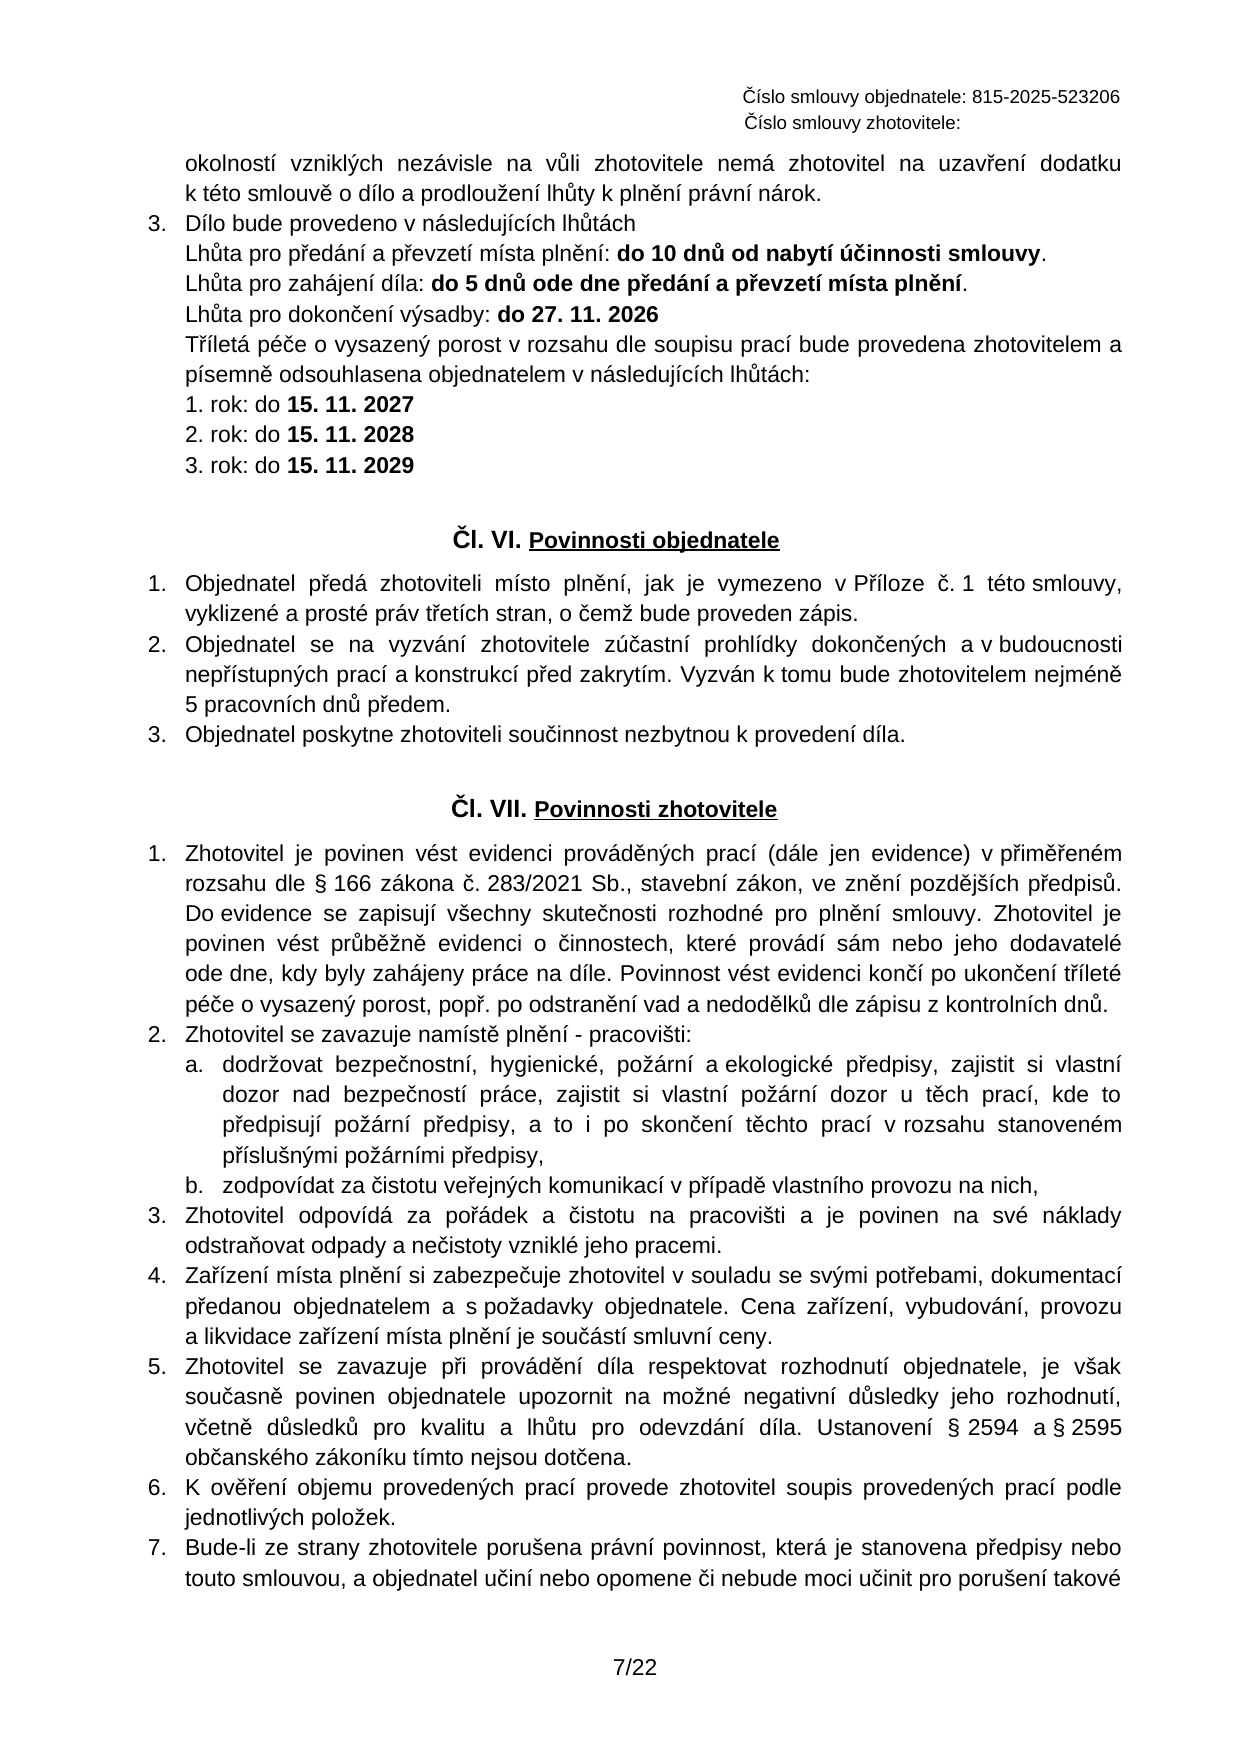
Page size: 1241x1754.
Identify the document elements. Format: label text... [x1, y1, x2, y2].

text Povinnosti objednatele [148, 524, 1122, 553]
text Lhůta pro předání a převzetí místa plnění: do 10 dnů od nabytí účinnosti smlouvy. [185, 240, 1122, 267]
list Zhotovitel je povinen vést evidenci prováděných prací (dále jen evidence) v přiměřeném rozsahu dle § 166 zákona č. 283/2021 Sb., stavební zákon, ve znění pozdějších předpisů. Do evidence se zapisují všechny skutečnosti rozhodné pro plnění smlouvy. Zhotovitel je povinen vést průběžně evidenci o činnostech, které provádí sám nebo jeho dodavatelé ode dne, kdy byly zahájeny práce na díle. Povinnost vést evidenci končí po ukončení tříleté péče o vysazený porost, popř. po odstranění vad a nedodělků dle zápisu z kontrolních dnů. [148, 839, 1122, 1017]
list Zhotovitel odpovídá za pořádek a čistotu na pracovišti a je povinen na své náklady odstraňovat odpady a nečistoty vzniklé jeho pracemi. [148, 1202, 1122, 1259]
list dodržovat bezpečnostní, hygienické, požární a ekologické předpisy, zajistit si vlastní dozor nad bezpečností práce, zajistit si vlastní požární dozor u těch prací, kde to předpisují požární předpisy, a to i po skončení těchto prací v rozsahu stanoveném příslušnými požárními předpisy, [185, 1051, 1122, 1168]
text Lhůta pro zahájení díla: do 5 dnů ode dne předání a převzetí místa plnění. [185, 270, 1122, 297]
list zodpovídat za čistotu veřejných komunikací v případě vlastního provozu na nich, [185, 1172, 1122, 1198]
text Tříletá péče o vysazený porost v rozsahu dle soupisu prací bude provedena zhotovitelem a písemně odsouhlasena objednatelem v následujících lhůtách: [185, 331, 1122, 387]
list Objednatel se na vyzvání zhotovitele zúčastní prohlídky dokončených a v budoucnosti nepřístupných prací a konstrukcí před zakrytím. Vyzván k tomu bude zhotovitelem nejméně 5 pracovních dnů předem. [148, 631, 1122, 717]
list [148, 1534, 1122, 1591]
list Zhotovitel se zavazuje při provádění díla respektovat rozhodnutí objednatele, je však současně povinen objednatele upozornit na možné negativní důsledky jeho rozhodnutí, včetně důsledků pro kvalitu a lhůtu pro odevzdání díla. Ustanovení § 2594 a § 2595 občanského zákoníku tímto nejsou dotčena. [148, 1353, 1122, 1470]
text 3. rok: do 15. 11. 2029 [185, 452, 1122, 478]
list K ověření objemu provedených prací provede zhotovitel soupis provedených prací podle jednotlivých položek. [148, 1474, 1122, 1531]
text 2. rok: do 15. 11. 2028 [185, 421, 1122, 448]
list Zhotovitel se zavazuje namístě plnění - pracovišti: [148, 1021, 1122, 1047]
list Objednatel poskytne zhotoviteli součinnost nezbytnou k provedení díla. [148, 721, 1122, 747]
list Zařízení místa plnění si zabezpečuje zhotovitel v souladu se svými potřebami, dokumentací předanou objednatelem a s požadavky objednatele. Cena zařízení, vybudování, provozu a likvidace zařízení místa plnění je součástí smluvní ceny. [148, 1262, 1122, 1349]
list Objednatel předá zhotoviteli místo plnění, jak je vymezeno v Příloze č. 1 této smlouvy, vyklizené a prosté práv třetích stran, o čemž bude proveden zápis. [148, 570, 1122, 627]
text 1. rok: do 15. 11. 2027 [185, 391, 1122, 418]
text Lhůta pro dokončení výsadby: do 27. 11. 2026 [185, 301, 1122, 327]
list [148, 149, 1122, 206]
text Povinnosti zhotovitele [148, 794, 1122, 823]
list Dílo bude provedeno v následujících lhůtách [148, 210, 1122, 236]
